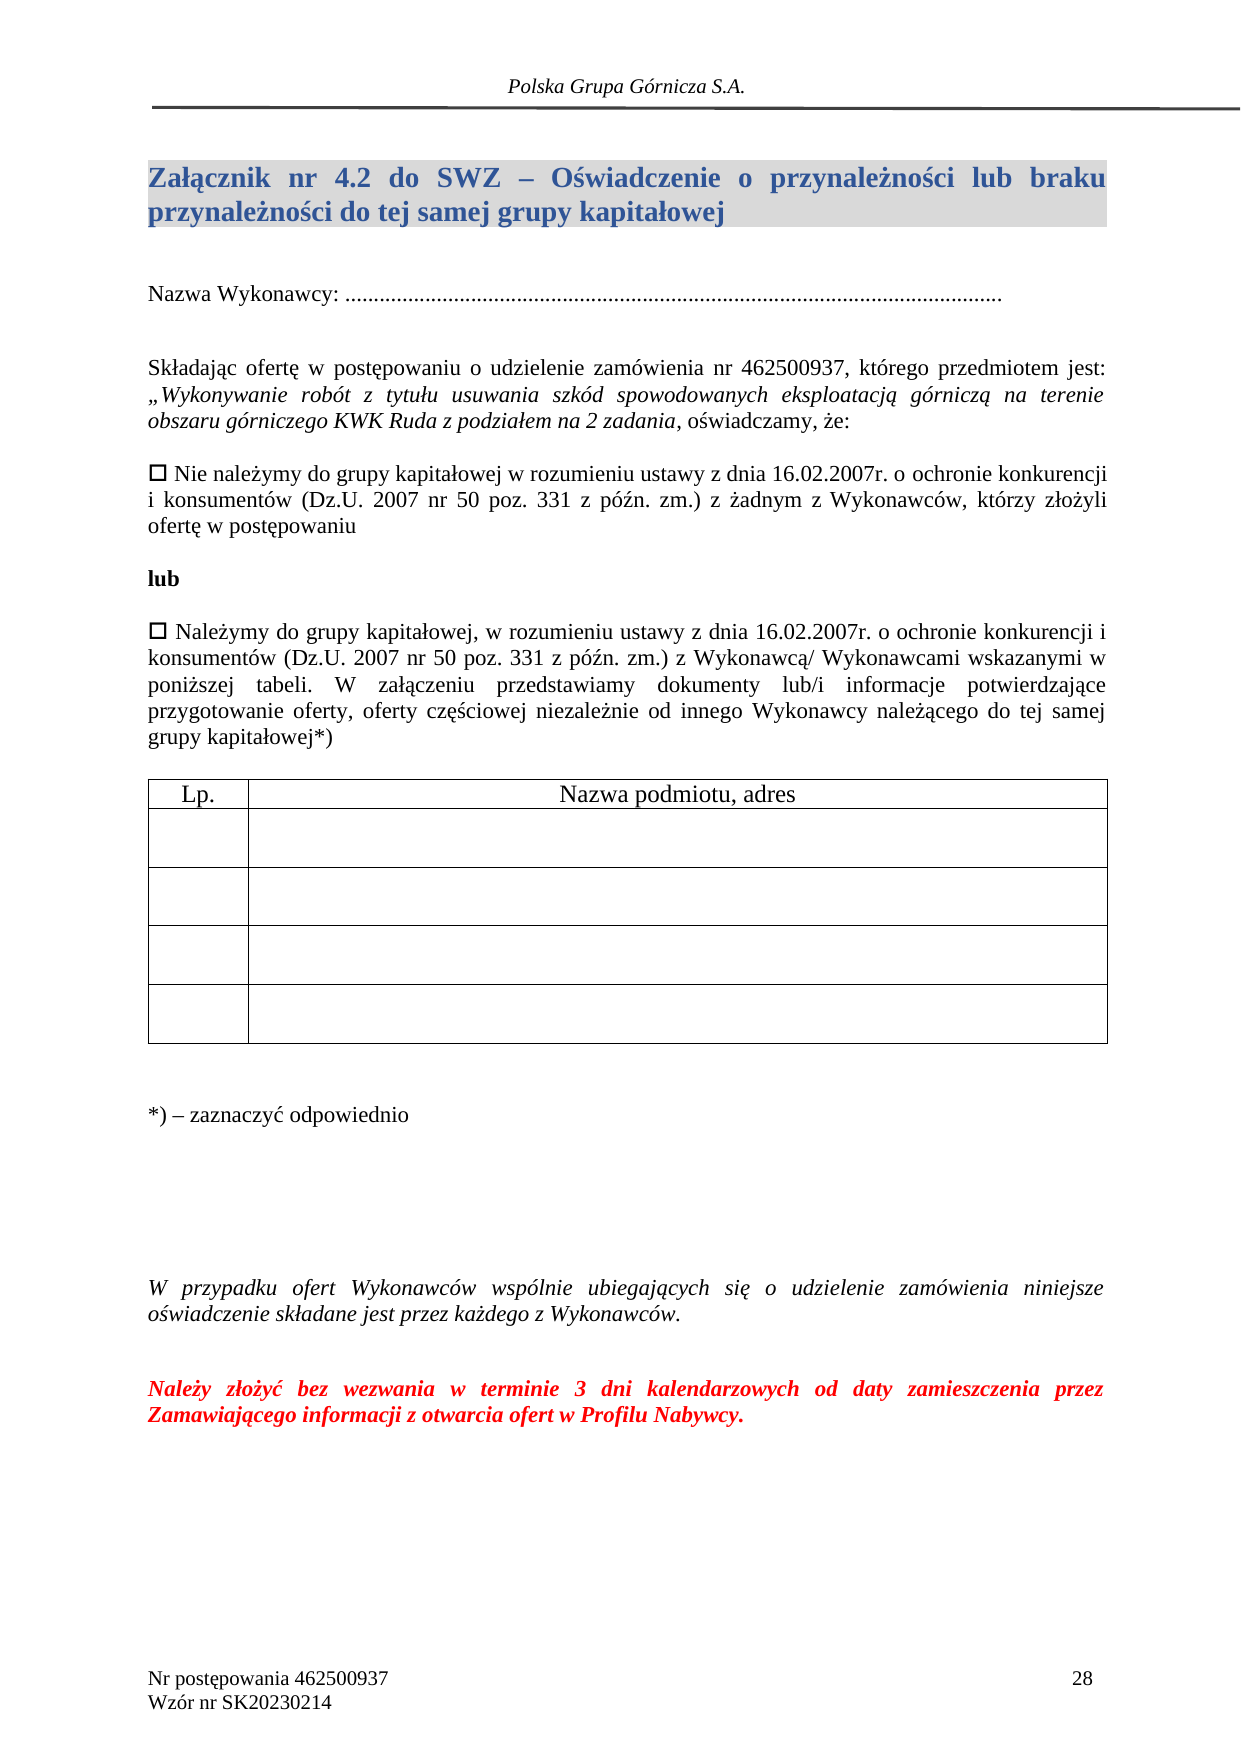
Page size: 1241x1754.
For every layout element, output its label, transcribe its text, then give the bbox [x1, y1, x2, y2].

subtitle Załącznik nr 4.2 do SWZ – Oświadczenie o przynależności lub braku przynależności do tej samej grupy kapitałowej [148, 160, 1107, 227]
table_cell [149, 868, 248, 925]
table_header Lp. [149, 780, 248, 808]
table_header Nazwa podmiotu, adres [249, 780, 1107, 808]
table_cell [149, 926, 248, 984]
table_cell [249, 809, 1107, 867]
table_cell [149, 985, 248, 1042]
table_cell [249, 868, 1107, 925]
text Należy złożyć bez wezwania w terminie 3 dni kalendarzowych od daty zamieszczenia przez Zamawiającego informacji z otwarcia ofert w Profilu Nabywcy. [148, 1375, 1107, 1427]
text lub [148, 565, 1107, 592]
text *) – zaznaczyć odpowiednio [148, 1101, 1107, 1127]
table_cell [249, 926, 1107, 984]
table_cell [149, 809, 248, 867]
text Składając ofertę w postępowaniu o udzielenie zamówienia nr 462500937, którego przedmiotem jest: „Wykonywanie robót z tytułu usuwania szkód spowodowanych eksploatacją górniczą na terenie obszaru górniczego KWK Ruda z podziałem na 2 zadania, oświadczamy, że: [148, 354, 1107, 433]
text W przypadku ofert Wykonawców wspólnie ubiegających się o udzielenie zamówienia niniejsze oświadczenie składane jest przez każdego z Wykonawców. [148, 1274, 1107, 1327]
table_cell [249, 985, 1107, 1042]
text Należymy do grupy kapitałowej, w rozumieniu ustawy z dnia 16.02.2007r. o ochronie konkurencji i konsumentów (Dz.U. 2007 nr 50 poz. 331 z późn. zm.) z Wykonawcą/ Wykonawcami wskazanymi w poniższej tabeli. W załączeniu przedstawiamy dokumenty lub/i informacje potwierdzające przygotowanie oferty, oferty częściowej niezależnie od innego Wykonawcy należącego do tej samej grupy kapitałowej*) [148, 618, 1107, 750]
text Nazwa Wykonawcy: ................................................................................................................... [148, 280, 1107, 306]
text Nie należymy do grupy kapitałowej w rozumieniu ustawy z dnia 16.02.2007r. o ochronie konkurencji i konsumentów (Dz.U. 2007 nr 50 poz. 331 z późn. zm.) z żadnym z Wykonawców, którzy złożyli ofertę w postępowaniu [148, 460, 1107, 539]
